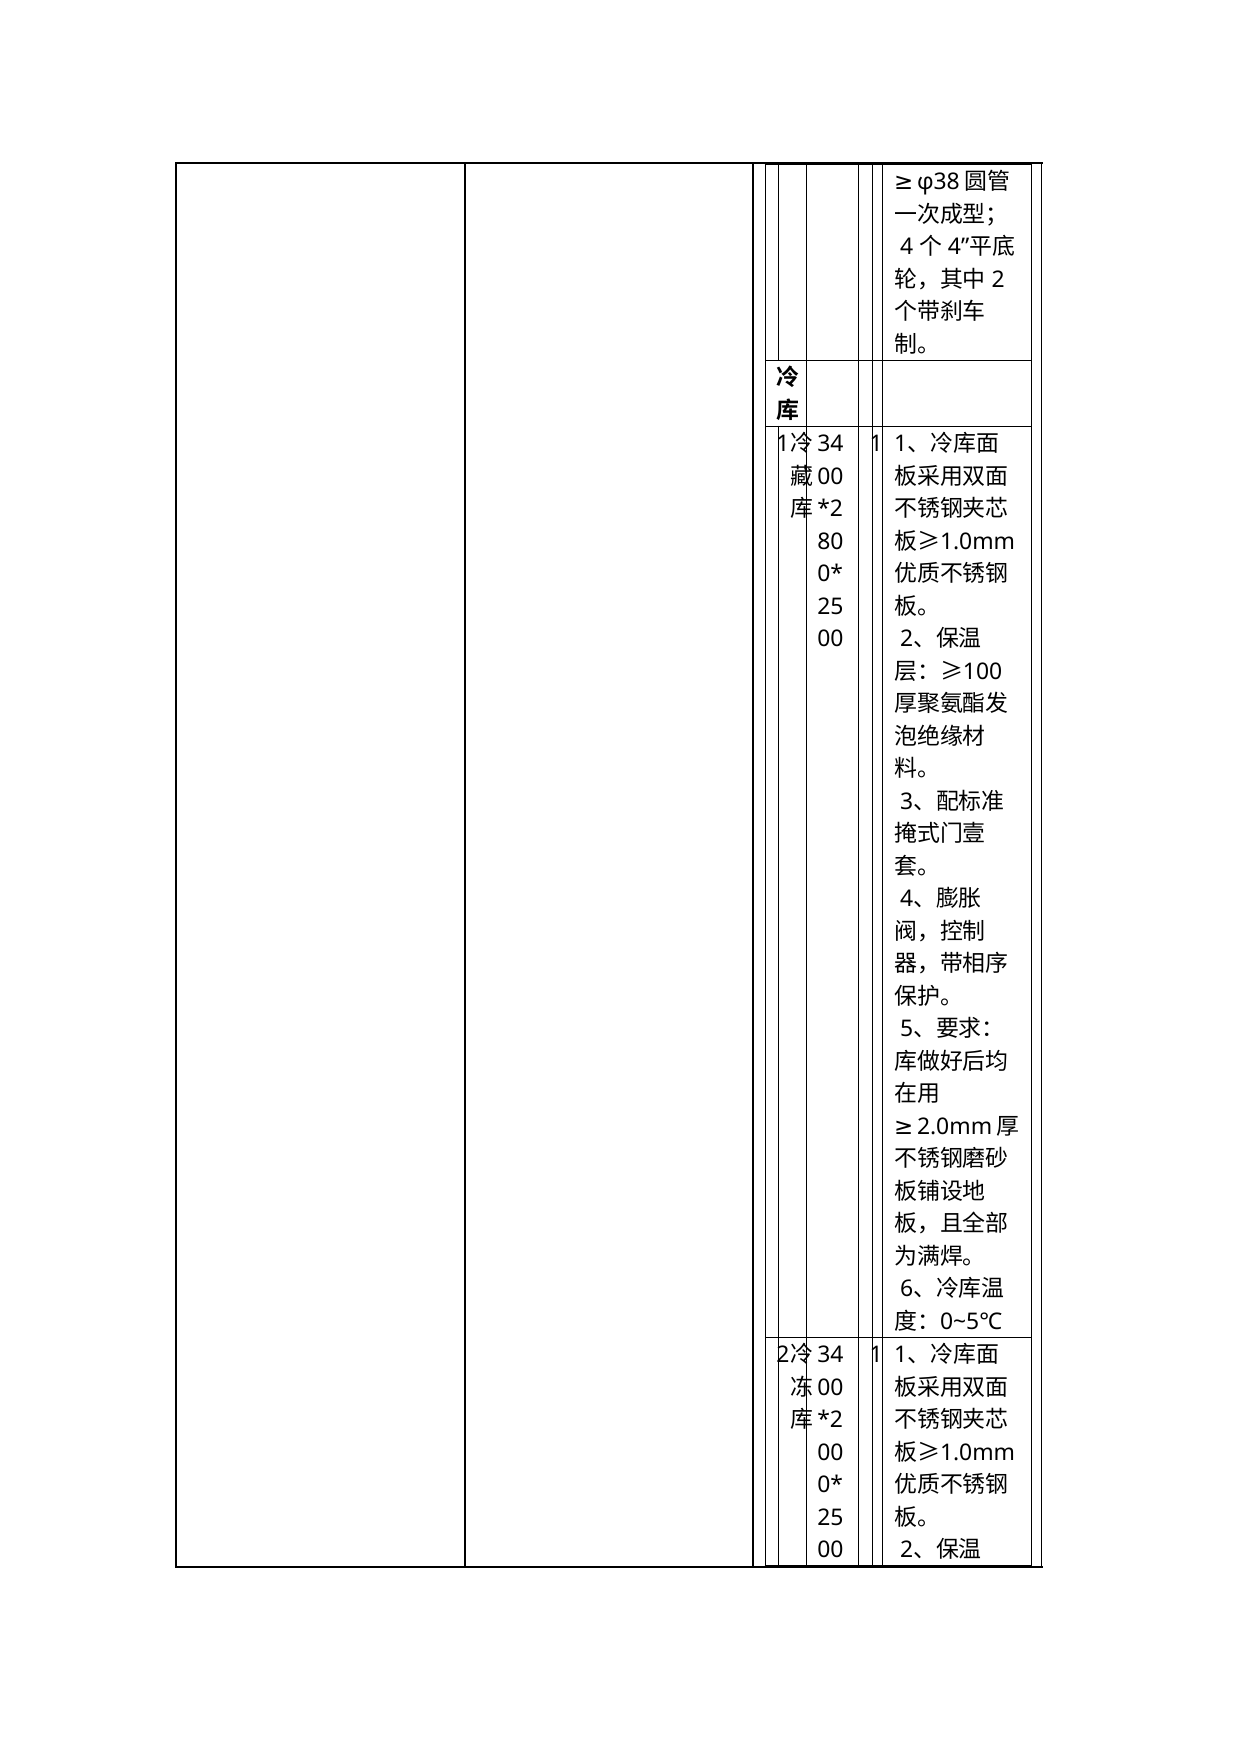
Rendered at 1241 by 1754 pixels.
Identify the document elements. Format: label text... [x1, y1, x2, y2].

table_cell [766, 427, 778, 1337]
table_cell [807, 427, 858, 1337]
table_cell [766, 1338, 778, 1565]
table_cell [766, 361, 806, 426]
table_cell [873, 165, 882, 360]
table_cell [859, 1338, 872, 1565]
table_cell [873, 1338, 882, 1565]
table_cell [859, 427, 872, 1337]
table_cell [766, 165, 778, 360]
table_cell [883, 427, 1031, 1337]
table_cell 1 [177, 164, 464, 1566]
table_cell [859, 165, 872, 360]
table_cell [779, 427, 806, 1337]
table_cell [883, 165, 1031, 360]
table_cell [1032, 164, 1041, 1566]
table_cell [883, 1338, 1031, 1565]
table_cell [883, 361, 1031, 426]
table_cell [807, 165, 858, 360]
table_cell [807, 1338, 858, 1565]
table_cell [873, 361, 882, 426]
table_cell [779, 1338, 806, 1565]
table_cell [807, 361, 858, 426]
table_cell ▲ [466, 164, 752, 1566]
table_cell [859, 361, 872, 426]
table_cell [779, 165, 806, 360]
table_cell [873, 427, 882, 1337]
table_cell [754, 164, 765, 1566]
